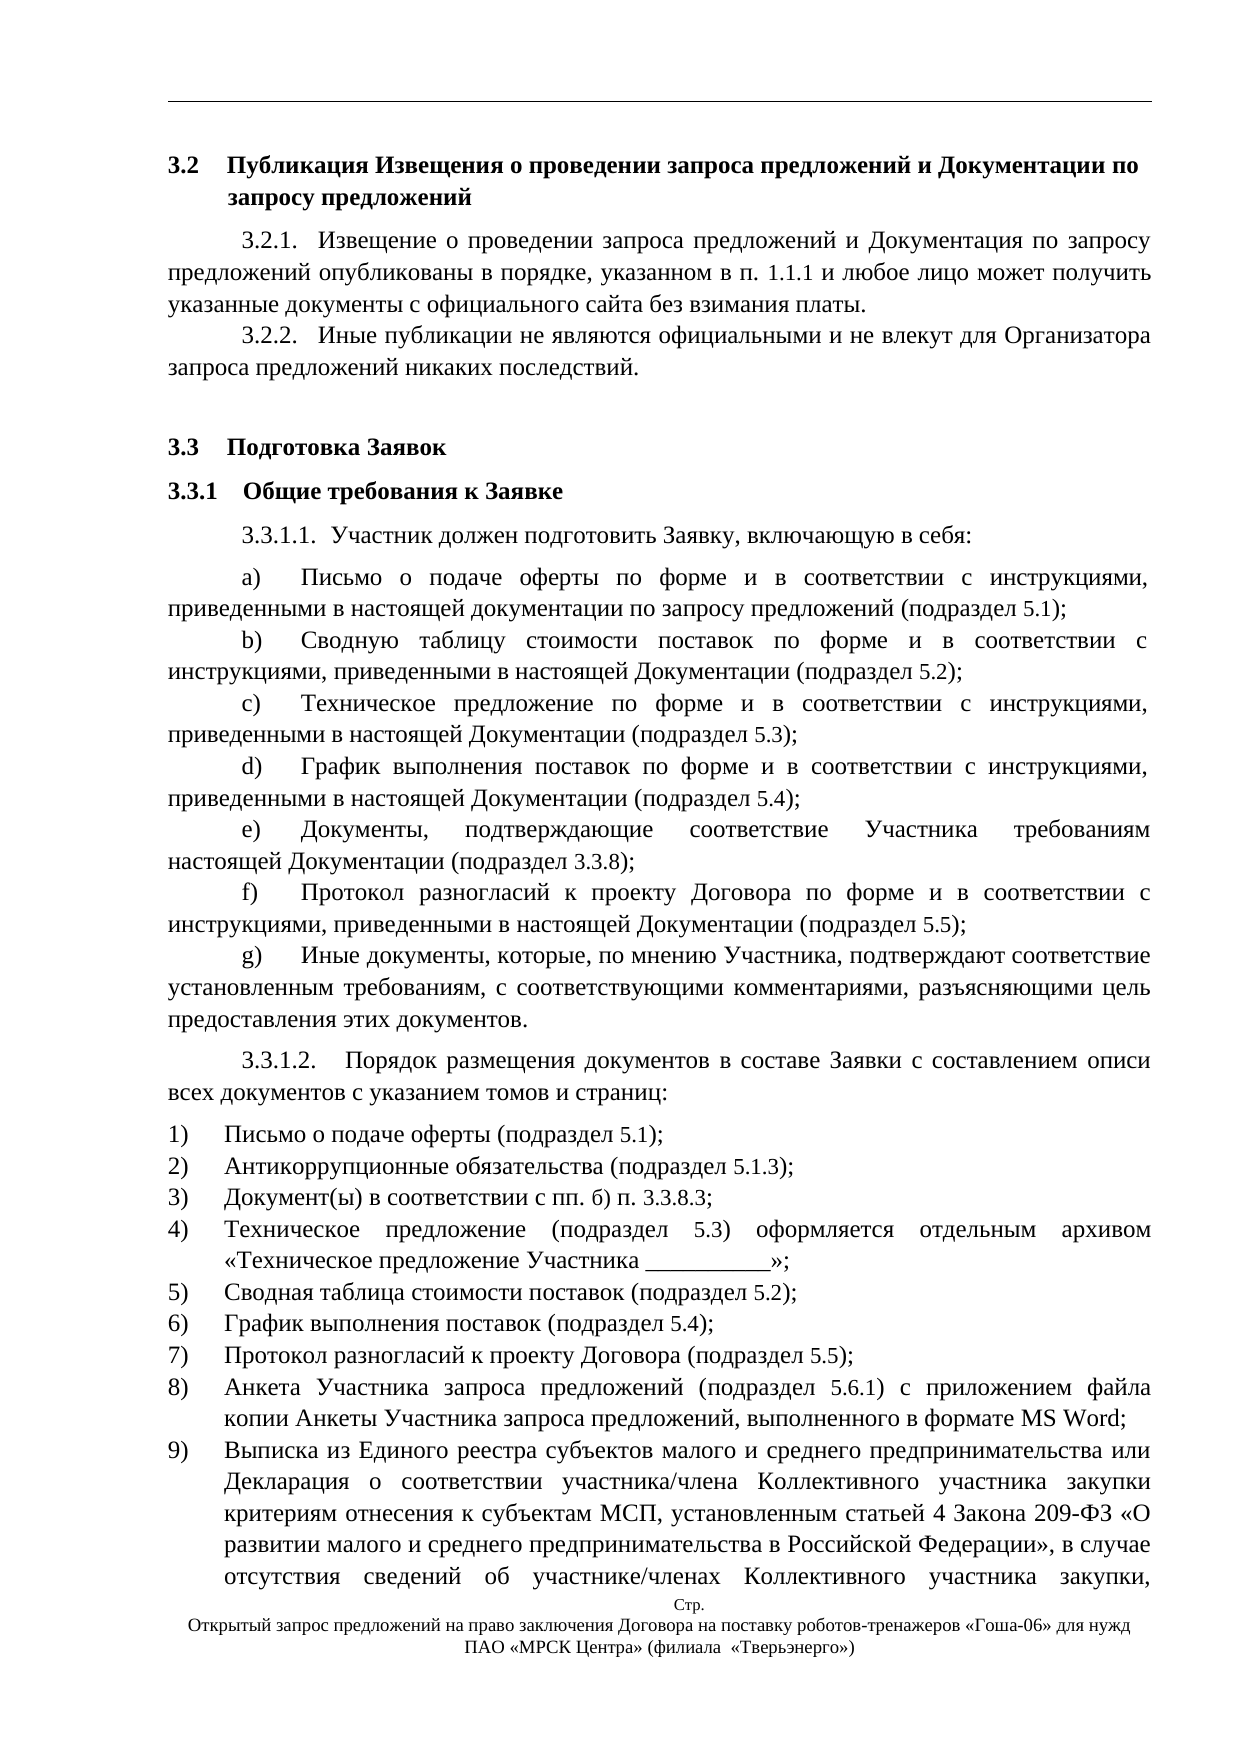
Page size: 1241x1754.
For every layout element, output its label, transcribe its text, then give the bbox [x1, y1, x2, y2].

list График выполнения поставок (подраздел 5.4); [168, 1308, 1152, 1337]
list Протокол разногласий к проекту Договора (подраздел 5.5); [168, 1340, 1152, 1369]
list Сводная таблица стоимости поставок (подраздел 5.2); [168, 1277, 1152, 1306]
subtitle Общие требования к Заявке [168, 476, 1152, 504]
list Извещение о проведении запроса предложений и Документация по запросу предложений опубликованы в порядке, указанном в п. 1.1.1 и любое лицо может получить указанные документы с официального сайта без взимания платы. [168, 226, 1152, 317]
list Письмо о подаче оферты (подраздел 5.1); [168, 1119, 1152, 1148]
list Порядок размещения документов в составе Заявки с составлением описи всех документов с указанием томов и страниц: [168, 1046, 1152, 1106]
list Участник должен подготовить Заявку, включающую в себя: [168, 520, 1152, 548]
list Техническое предложение по форме и в соответствии с инструкциями, приведенными в настоящей Документации (подраздел 5.3); [168, 688, 1148, 748]
list Документы, подтверждающие соответствие Участника требованиям настоящей Документации (подраздел 3.3.8); [168, 814, 1151, 874]
list График выполнения поставок по форме и в соответствии с инструкциями, приведенными в настоящей Документации (подраздел 5.4); [168, 751, 1149, 811]
list Сводную таблицу стоимости поставок по форме и в соответствии с инструкциями, приведенными в настоящей Документации (подраздел 5.2); [168, 625, 1148, 685]
list Иные документы, которые, по мнению Участника, подтверждают соответствие установленным требованиям, с соответствующими комментариями, разъясняющими цель предоставления этих документов. [168, 941, 1152, 1032]
list Протокол разногласий к проекту Договора по форме и в соответствии с инструкциями, приведенными в настоящей Документации (подраздел 5.5); [168, 877, 1151, 938]
subtitle Публикация Извещения о проведении запроса предложений и Документации по запросу предложений [168, 150, 1152, 210]
list Письмо о подаче оферты по форме и в соответствии с инструкциями, приведенными в настоящей документации по запросу предложений (подраздел 5.1); [168, 562, 1148, 622]
list Антикоррупционные обязательства (подраздел 5.1.3); [168, 1151, 1152, 1179]
list Документ(ы) в соответствии с пп. б) п. 3.3.8.3; [168, 1182, 1152, 1211]
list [168, 1435, 1152, 1590]
subtitle Подготовка Заявок [168, 432, 1152, 460]
list Анкета Участника запроса предложений (подраздел 5.6.1) с приложением файла копии Анкеты Участника запроса предложений, выполненного в формате MS Word; [168, 1372, 1152, 1432]
list Иные публикации не являются официальными и не влекут для Организатора запроса предложений никаких последствий. [168, 320, 1152, 381]
list Техническое предложение (подраздел 5.3) оформляется отдельным архивом «Техническое предложение Участника __________»; [168, 1214, 1152, 1274]
